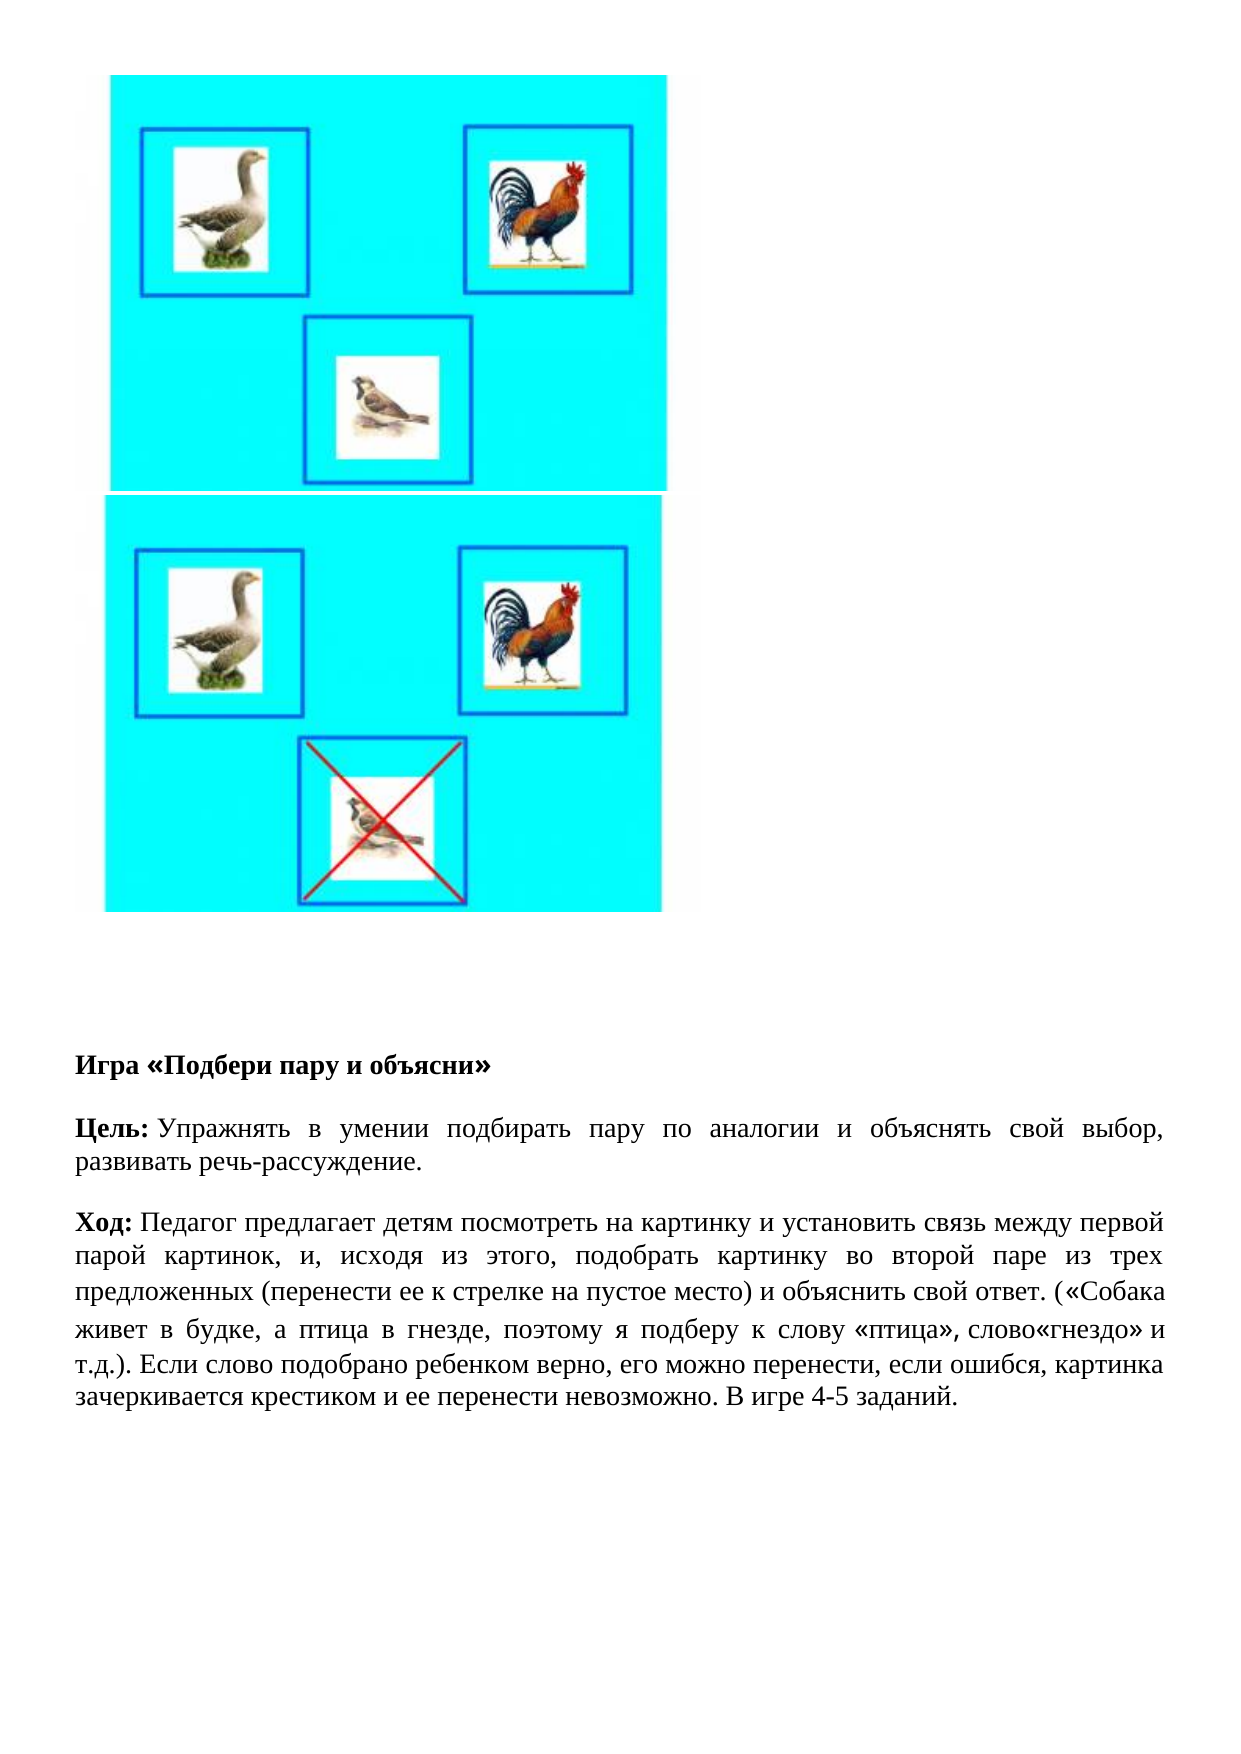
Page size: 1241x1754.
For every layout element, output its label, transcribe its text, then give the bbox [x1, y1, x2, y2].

text Ход: Педагог предлагает детям посмотреть на картинку и установить связь между первой парой картинок, и, исходя из этого, подобрать картинку во второй паре из трех предложенных (перенести ее к стрелке на пустое место) и объяснить свой ответ. («Собака живет в будке, а птица в гнезде, поэтому я подберу к слову «птица», слово«гнездо» и т.д.). Если слово подобрано ребенком верно, его можно перенести, если ошибся, картинка зачеркивается крестиком и ее перенести невозможно. В игре 4-5 заданий. [75, 1206, 1165, 1412]
picture [75, 75, 700, 491]
text Цель: Упражнять в умении подбирать пару по аналогии и объяснять свой выбор, развивать речь-рассуждение. [75, 1112, 1165, 1176]
text Игра «Подбери пару и объясни» [75, 1044, 1165, 1082]
picture [75, 495, 700, 912]
